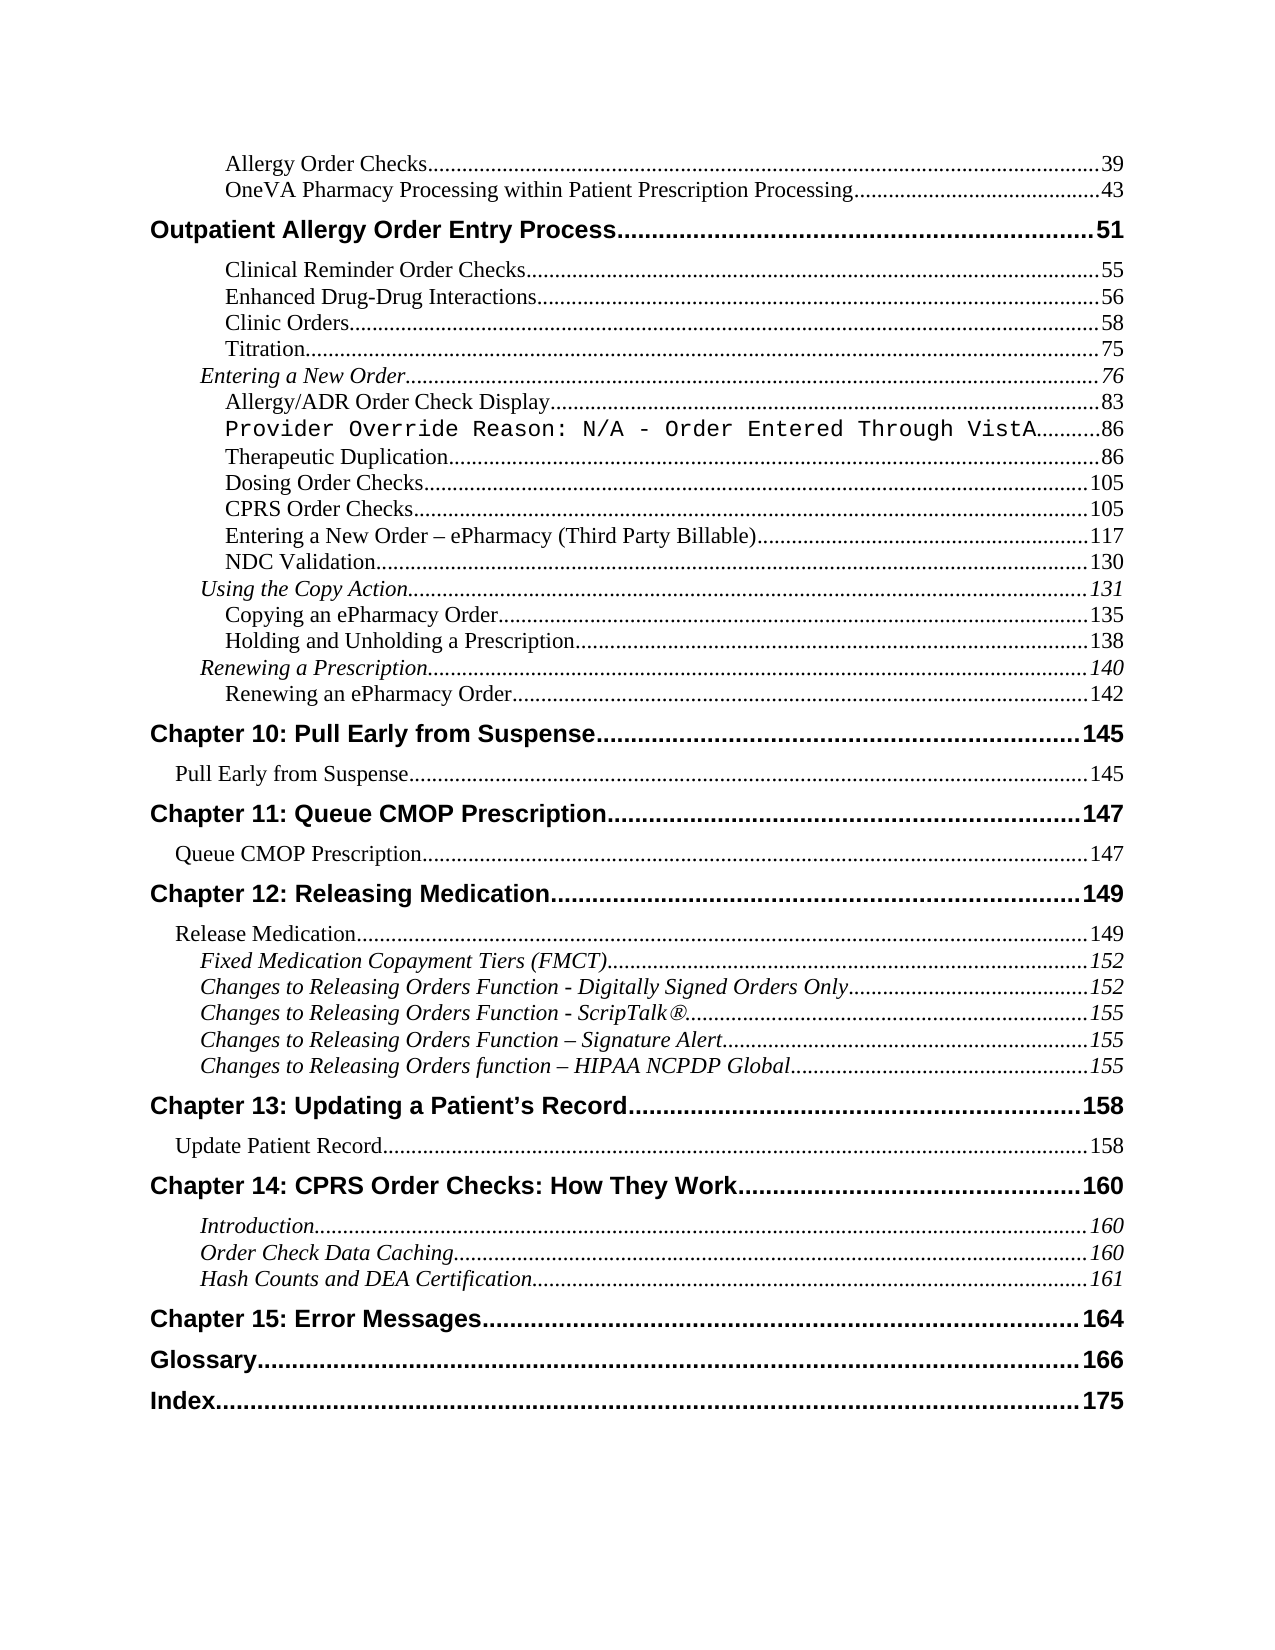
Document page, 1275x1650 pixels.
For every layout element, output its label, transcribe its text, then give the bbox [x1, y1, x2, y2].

text Titration 75 [225, 336, 1125, 362]
text Glossary 166 [150, 1345, 1125, 1374]
text Changes to Releasing Orders Function - Digitally Signed Orders Only 152 [200, 973, 1125, 999]
text Entering a New Order 76 [200, 362, 1125, 388]
text Fixed Medication Copayment Tiers (FMCT) 152 [200, 947, 1125, 973]
text Hash Counts and DEA Certification 161 [200, 1265, 1125, 1291]
text Changes to Releasing Orders Function – Signature Alert 155 [200, 1026, 1125, 1052]
text Allergy Order Checks 39 [225, 150, 1125, 176]
text NDC Validation 130 [225, 548, 1125, 574]
text Chapter 15: Error Messages 164 [150, 1304, 1125, 1333]
text Renewing a Prescription 140 [200, 654, 1125, 680]
text Order Check Data Caching 160 [200, 1239, 1125, 1265]
text Changes to Releasing Orders Function - ScripTalk 155 [200, 999, 1125, 1026]
text Index 175 [150, 1386, 1125, 1415]
text Introduction 160 [200, 1212, 1125, 1239]
text Clinical Reminder Order Checks 55 [225, 256, 1125, 283]
text Renewing an ePharmacy Order 142 [225, 680, 1125, 706]
text Pull Early from Suspense 145 [175, 760, 1125, 786]
text Clinic Orders 58 [225, 309, 1125, 336]
text Chapter 10: Pull Early from Suspense 145 [150, 719, 1125, 748]
text Copying an ePharmacy Order 135 [225, 601, 1125, 627]
text Therapeutic Duplication 86 [225, 443, 1125, 469]
text Update Patient Record 158 [175, 1132, 1125, 1158]
text Using the Copy Action 131 [200, 574, 1125, 601]
text Outpatient Allergy Order Entry Process 51 [150, 215, 1125, 244]
text Provider Override Reason: N/A - Order Entered Through VistA 86 [225, 414, 1125, 443]
text Chapter 12: Releasing Medication 149 [150, 879, 1125, 908]
text Release Medication 149 [175, 920, 1125, 947]
text Holding and Unholding a Prescription 138 [225, 627, 1125, 654]
text Queue CMOP Prescription 147 [175, 840, 1125, 867]
text OneVA Pharmacy Processing within Patient Prescription Processing 43 [225, 176, 1125, 203]
text Chapter 14: CPRS Order Checks: How They Work 160 [150, 1171, 1125, 1200]
text Enhanced Drug-Drug Interactions 56 [225, 283, 1125, 309]
text Chapter 11: Queue CMOP Prescription 147 [150, 799, 1125, 828]
text Dosing Order Checks 105 [225, 469, 1125, 496]
text Changes to Releasing Orders function – HIPAA NCPDP Global 155 [200, 1052, 1125, 1078]
text Chapter 13: Updating a Patient’s Record 158 [150, 1091, 1125, 1120]
text CPRS Order Checks 105 [225, 496, 1125, 522]
text Allergy/ADR Order Check Display 83 [225, 388, 1125, 414]
text Entering a New Order – ePharmacy (Third Party Billable) 117 [225, 522, 1125, 548]
